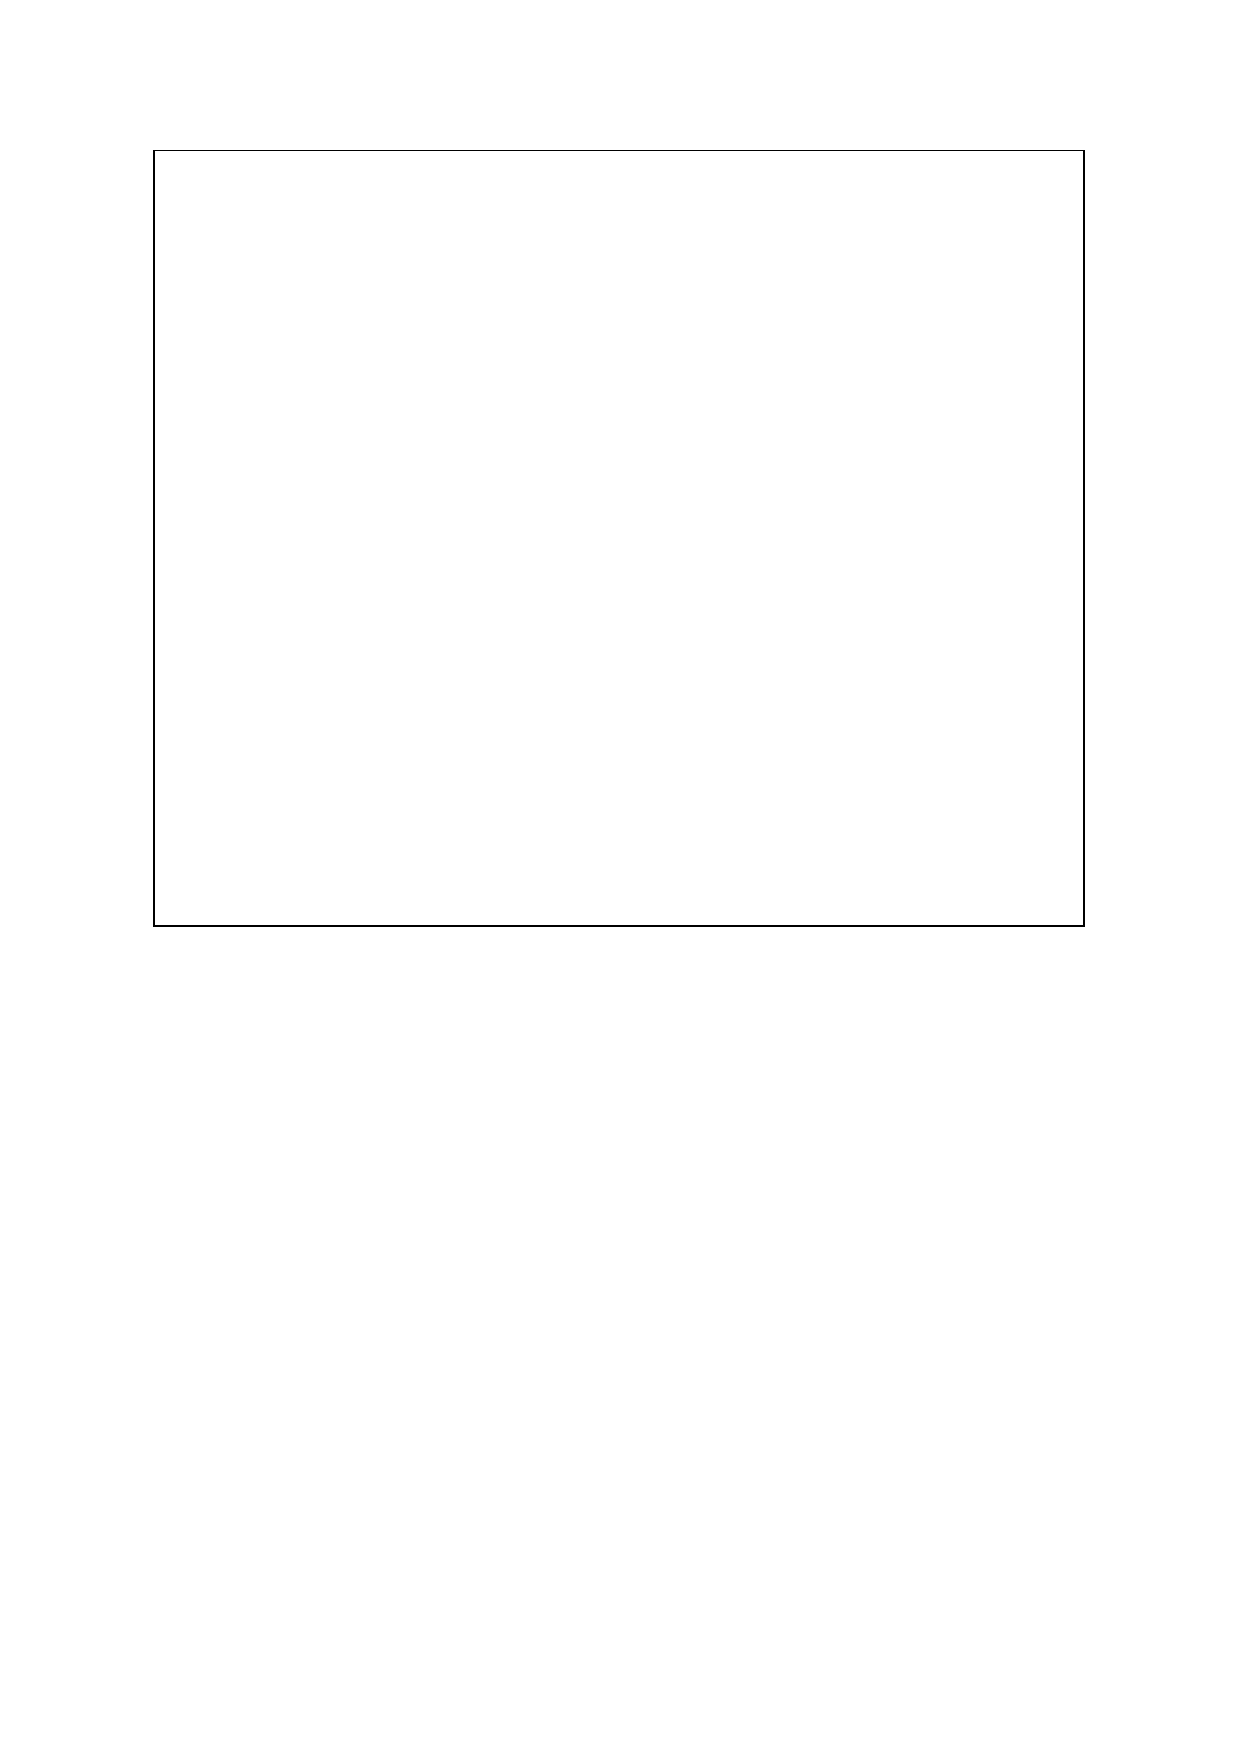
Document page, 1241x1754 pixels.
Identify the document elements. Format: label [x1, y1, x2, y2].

table_cell [155, 151, 1083, 925]
